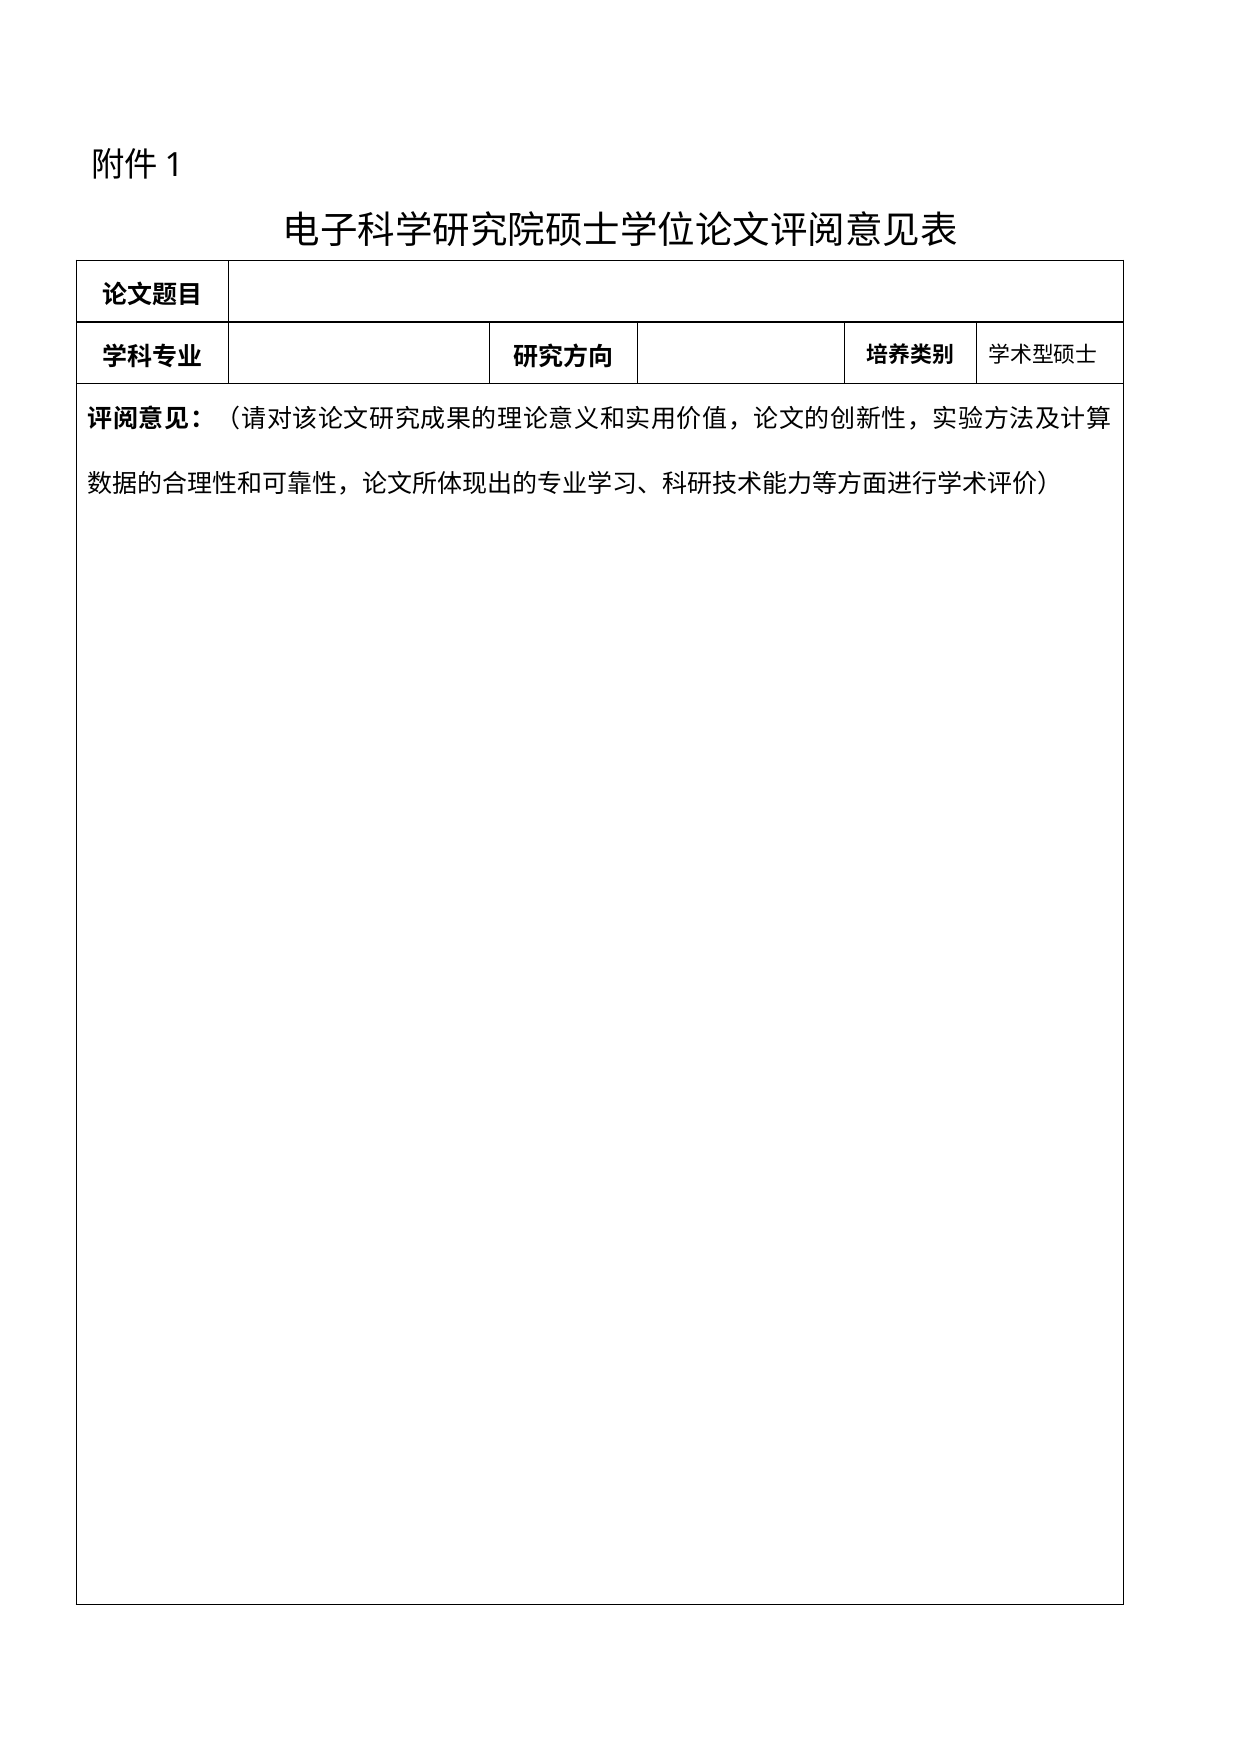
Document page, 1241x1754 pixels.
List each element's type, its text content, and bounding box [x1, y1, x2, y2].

table_cell [229, 323, 489, 383]
table_cell 评阅意见：（请对该论文研究成果的理论意义和实用价值，论文的创新性，实验方法及计算数据的合理性和可靠性，论文所体现出的专业学习、科研技术能力等方面进行学术评价） [77, 384, 1123, 1604]
text 附件1 [91, 129, 1149, 194]
text 电子科学研究院硕士学位论文评阅意见表 [91, 194, 1149, 259]
table_header [229, 261, 1123, 321]
table_cell 培养类别 [845, 323, 976, 383]
table_cell 研究方向 [490, 323, 637, 383]
table_cell [638, 323, 844, 383]
table_cell 学术型硕士 [977, 323, 1123, 383]
table_cell 学科专业 [77, 323, 228, 383]
table_header 论文题目 [77, 261, 228, 321]
